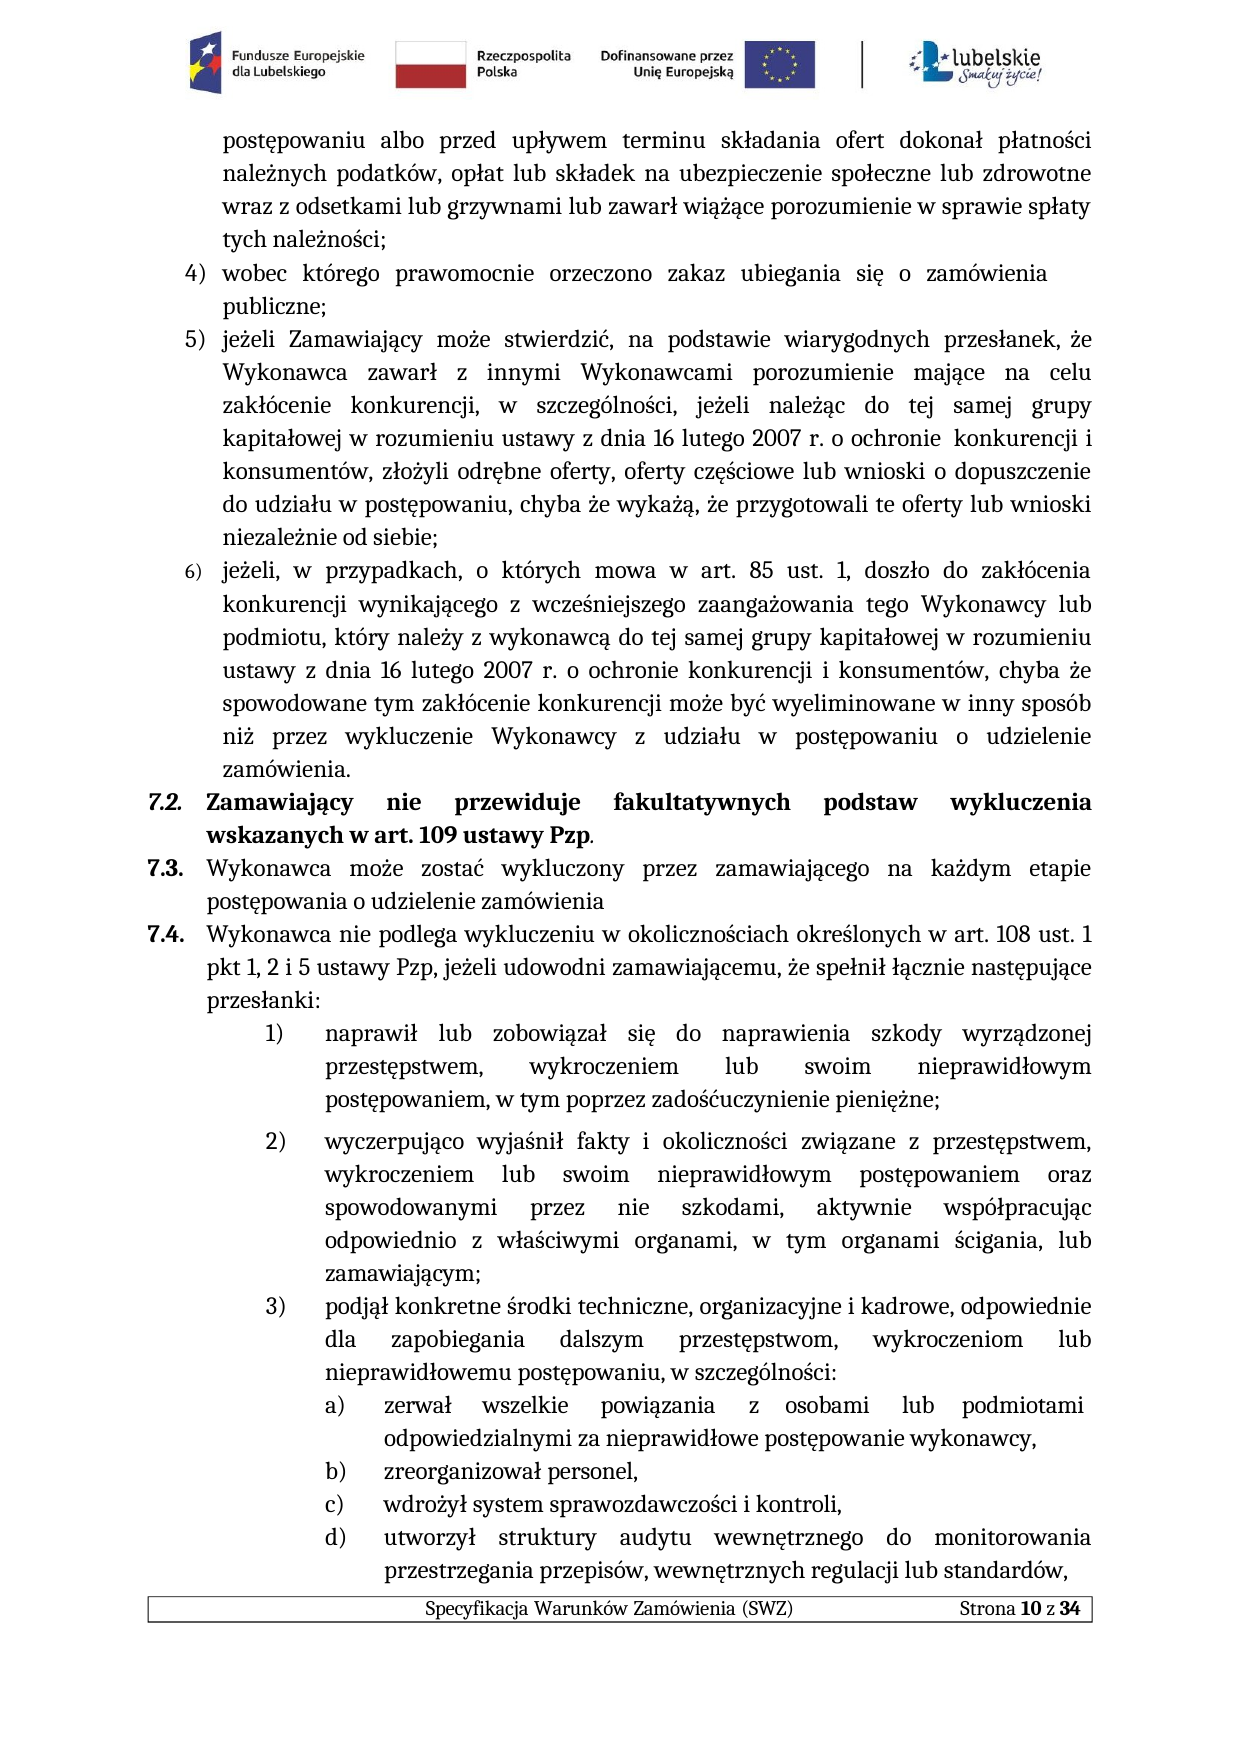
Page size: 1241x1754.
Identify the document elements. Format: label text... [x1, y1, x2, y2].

list Wykonawca nie podlega wykluczeniu w okolicznościach określonych w art. 108 ust. 1 pkt 1, 2 i 5 ustawy Pzp, jeżeli udowodni zamawiającemu, że spełnił łącznie następujące przesłanki: [147, 920, 1093, 1014]
list zreorganizował personel, [325, 1457, 1107, 1486]
list wyczerpująco wyjaśnił fakty i okoliczności związane z przestępstwem, wykroczeniem lub swoim nieprawidłowym postępowaniem oraz spowodowanymi przez nie szkodami, aktywnie współpracując odpowiednio z właściwymi organami, w tym organami ścigania, lub zamawiającym; [266, 1127, 1092, 1288]
list wdrożył system sprawozdawczości i kontroli, [325, 1490, 1107, 1519]
list jeżeli, w przypadkach, o których mowa w art. 85 ust. 1, doszło do zakłócenia konkurencji wynikającego z wcześniejszego zaangażowania tego Wykonawcy lub podmiotu, który należy z wykonawcą do tej samej grupy kapitałowej w rozumieniu ustawy z dnia 16 lutego 2007 r. o ochronie konkurencji i konsumentów, chyba że spowodowane tym zakłócenie konkurencji może być wyeliminowane w inny sposób niż przez wykluczenie Wykonawcy z udziału w postępowaniu o udzielenie zamówienia. [185, 556, 1093, 783]
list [185, 126, 1092, 254]
list jeżeli Zamawiający może stwierdzić, na podstawie wiarygodnych przesłanek, że Wykonawca zawarł z innymi Wykonawcami porozumienie mające na celu zakłócenie konkurencji, w szczególności, jeżeli należąc do tej samej grupy kapitałowej w rozumieniu ustawy z dnia 16 lutego 2007 r. o ochronie konkurencji i konsumentów, złożyli odrębne oferty, oferty częściowe lub wnioski o dopuszczenie do udziału w postępowaniu, chyba że wykażą, że przygotowali te oferty lub wnioski niezależnie od siebie; [185, 325, 1092, 552]
list naprawił lub zobowiązał się do naprawienia szkody wyrządzonej przestępstwem, wykroczeniem lub swoim nieprawidłowym postępowaniem, w tym poprzez zadośćuczynienie pieniężne; [266, 1019, 1093, 1114]
list utworzył struktury audytu wewnętrznego do monitorowania przestrzegania przepisów, wewnętrznych regulacji lub standardów, [325, 1523, 1092, 1585]
list podjął konkretne środki techniczne, organizacyjne i kadrowe, odpowiednie dla zapobiegania dalszym przestępstwom, wykroczeniom lub nieprawidłowemu postępowaniu, w szczególności: [266, 1292, 1092, 1387]
text publiczne; [222, 292, 1107, 321]
list wobec którego prawomocnie orzeczono zakaz ubiegania się o zamówienia [185, 258, 1107, 288]
list Wykonawca może zostać wykluczony przez zamawiającego na każdym etapie postępowania o udzielenie zamówienia [147, 854, 1092, 915]
list zerwał wszelkie powiązania z osobami lub podmiotami odpowiedzialnymi za nieprawidłowe postępowanie wykonawcy, [325, 1391, 1092, 1453]
picture [185, 26, 1047, 100]
subtitle Zamawiający nie przewiduje fakultatywnych podstaw wykluczenia wskazanych w art. 109 ustawy Pzp. [147, 788, 1093, 849]
